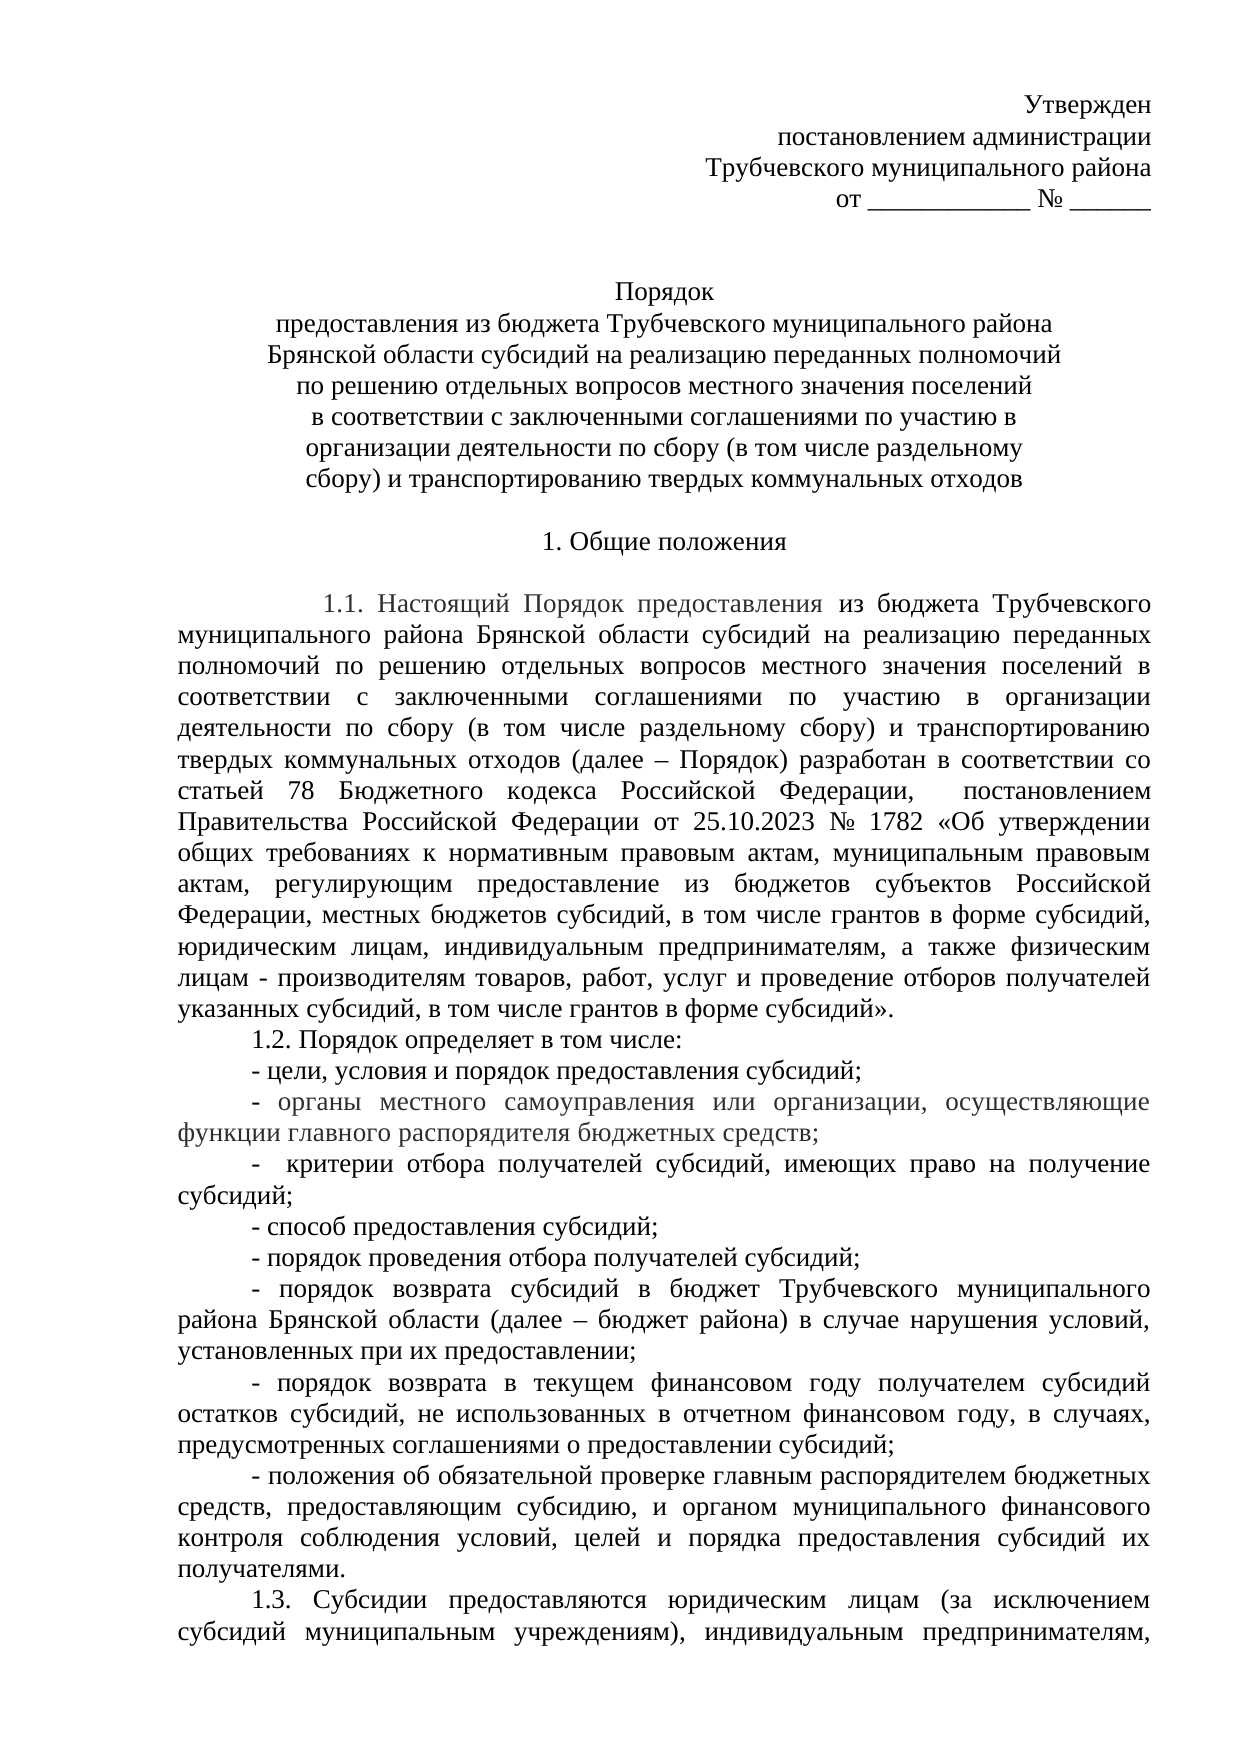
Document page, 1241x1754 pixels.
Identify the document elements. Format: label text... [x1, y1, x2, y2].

text - органы местного самоуправления или организации, осуществляющие функции главного распорядителя бюджетных средств; [177, 1085, 1152, 1148]
text - порядок возврата субсидий в бюджет Трубчевского муниципального района Брянской области (далее – бюджет района) в случае нарушения условий, установленных при их предоставлении; [177, 1272, 1152, 1366]
text - критерии отбора получателей субсидий, имеющих право на получение субсидий; [177, 1148, 1152, 1210]
text предоставления из бюджета Трубчевского муниципального района [177, 307, 1152, 338]
text по решению отдельных вопросов местного значения поселений [177, 369, 1152, 400]
text - цели, условия и порядок предоставления субсидий; [177, 1054, 1152, 1085]
text 1.2. Порядок определяет в том числе: [177, 1023, 1152, 1054]
text 1.1. Настоящий Порядок предоставления из бюджета Трубчевского муниципального района Брянской области субсидий на реализацию переданных полномочий по решению отдельных вопросов местного значения поселений в соответствии с заключенными соглашениями по участию в организации деятельности по сбору (в том числе раздельному сбору) и транспортированию твердых коммунальных отходов (далее – Порядок) разработан в соответствии со статьей 78 Бюджетного кодекса Российской Федерации, постановлением Правительства Российской Федерации от 25.10.2023 № 1782 «Об утверждении общих требованиях к нормативным правовым актам, муниципальным правовым актам, регулирующим предоставление из бюджетов субъектов Российской Федерации, местных бюджетов субсидий, в том числе грантов в форме субсидий, юридическим лицам, индивидуальным предпринимателям, а также физическим лицам - производителям товаров, работ, услуг и проведение отборов получателей указанных субсидий, в том числе грантов в форме субсидий». [177, 556, 1152, 1023]
text 1. Общие положения [177, 525, 1152, 556]
text - порядок проведения отбора получателей субсидий; [177, 1241, 1152, 1272]
text Брянской области субсидий на реализацию переданных полномочий [177, 338, 1152, 369]
text в соответствии с заключенными соглашениями по участию в [177, 400, 1152, 431]
text - порядок возврата в текущем финансовом году получателем субсидий остатков субсидий, не использованных в отчетном финансовом году, в случаях, предусмотренных соглашениями о предоставлении субсидий; [177, 1366, 1152, 1459]
text от ____________ № ______ [177, 182, 1152, 213]
text Трубчевского муниципального района [177, 151, 1152, 182]
text - положения об обязательной проверке главным распорядителем бюджетных средств, предоставляющим субсидию, и органом муниципального финансового контроля соблюдения условий, целей и порядка предоставления субсидий их получателями. [177, 1459, 1152, 1584]
text постановлением администрации [177, 120, 1152, 151]
text Утвержден [177, 89, 1152, 120]
text организации деятельности по сбору (в том числе раздельному [177, 431, 1152, 462]
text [177, 1584, 1152, 1646]
text Порядок [177, 276, 1152, 307]
text сбору) и транспортированию твердых коммунальных отходов [177, 462, 1152, 493]
text - способ предоставления субсидий; [177, 1210, 1152, 1241]
